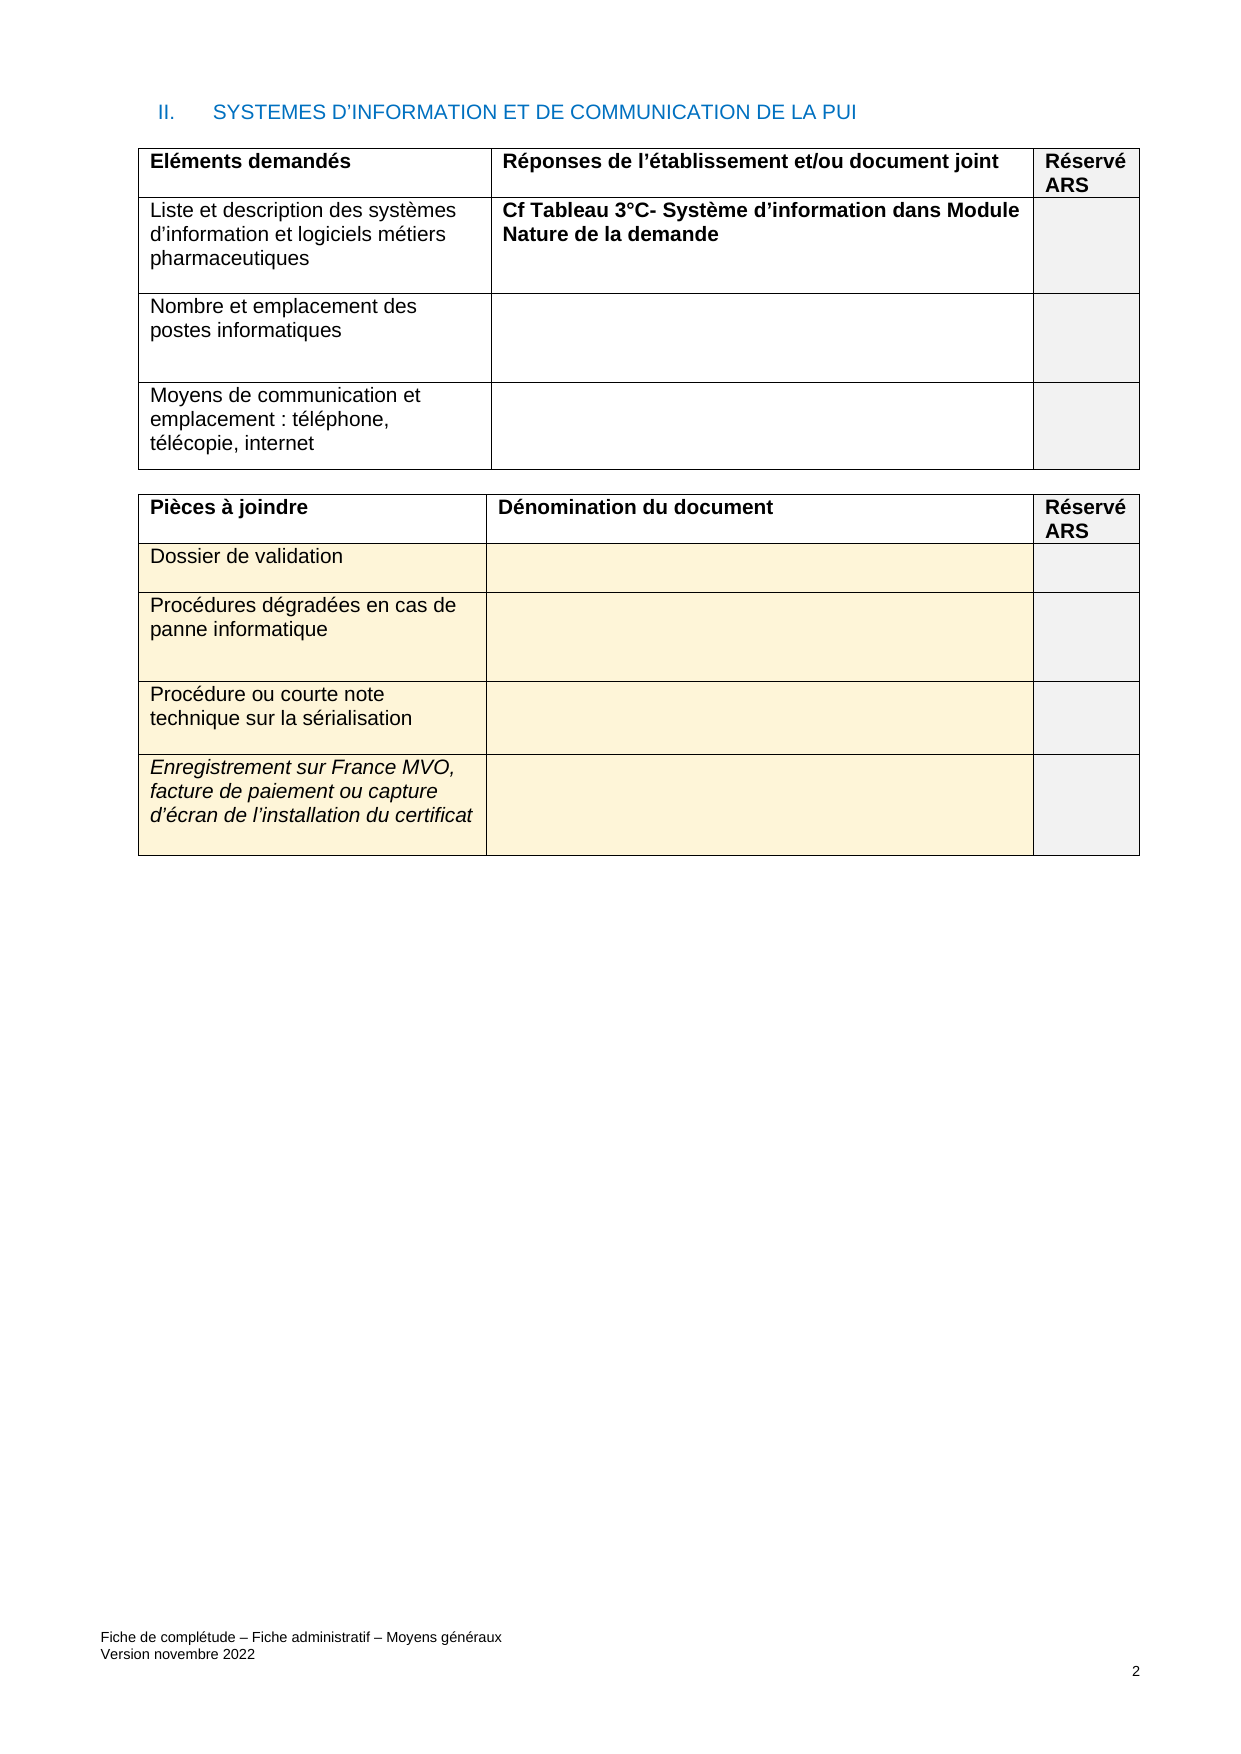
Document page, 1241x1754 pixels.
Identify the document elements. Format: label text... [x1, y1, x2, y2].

table_cell [1034, 755, 1139, 855]
table_cell [487, 755, 1033, 855]
table_header Dénomination du document [487, 495, 1033, 543]
table_cell [492, 383, 1033, 469]
table_cell [1034, 198, 1139, 293]
table_cell Moyens de communication et emplacement : téléphone, télécopie, internet [139, 383, 491, 469]
table_cell [487, 544, 1033, 592]
table_cell Enregistrement sur France MVO, facture de paiement ou capture d’écran de l’installation du certificat [139, 755, 486, 855]
table_cell [492, 294, 1033, 382]
table_header Réservé ARS [1034, 495, 1139, 543]
table_cell [1034, 383, 1139, 469]
table_cell [1034, 593, 1139, 681]
table_cell [487, 593, 1033, 681]
table_cell Procédures dégradées en cas de panne informatique [139, 593, 486, 681]
table_header Pièces à joindre [139, 495, 486, 543]
table_header Réservé ARS [1034, 149, 1139, 197]
table_cell Liste et description des systèmes d’information et logiciels métiers pharmaceutiques [139, 198, 491, 293]
table_cell [1034, 294, 1139, 382]
table_header Eléments demandés [139, 149, 491, 197]
table_cell Dossier de validation [139, 544, 486, 592]
table_cell Nombre et emplacement des postes informatiques [139, 294, 491, 382]
table_cell [1034, 682, 1139, 754]
table_header Réponses de l’établissement et/ou document joint [492, 149, 1033, 197]
table_cell Procédure ou courte note technique sur la sérialisation [139, 682, 486, 754]
table_cell Cf Tableau 3°C- Système d’information dans Module Nature de la demande [492, 198, 1033, 293]
table_cell [1034, 544, 1139, 592]
table_cell [487, 682, 1033, 754]
list SYSTEMES D’INFORMATION ET DE COMMUNICATION DE LA PUI [175, 100, 1140, 124]
